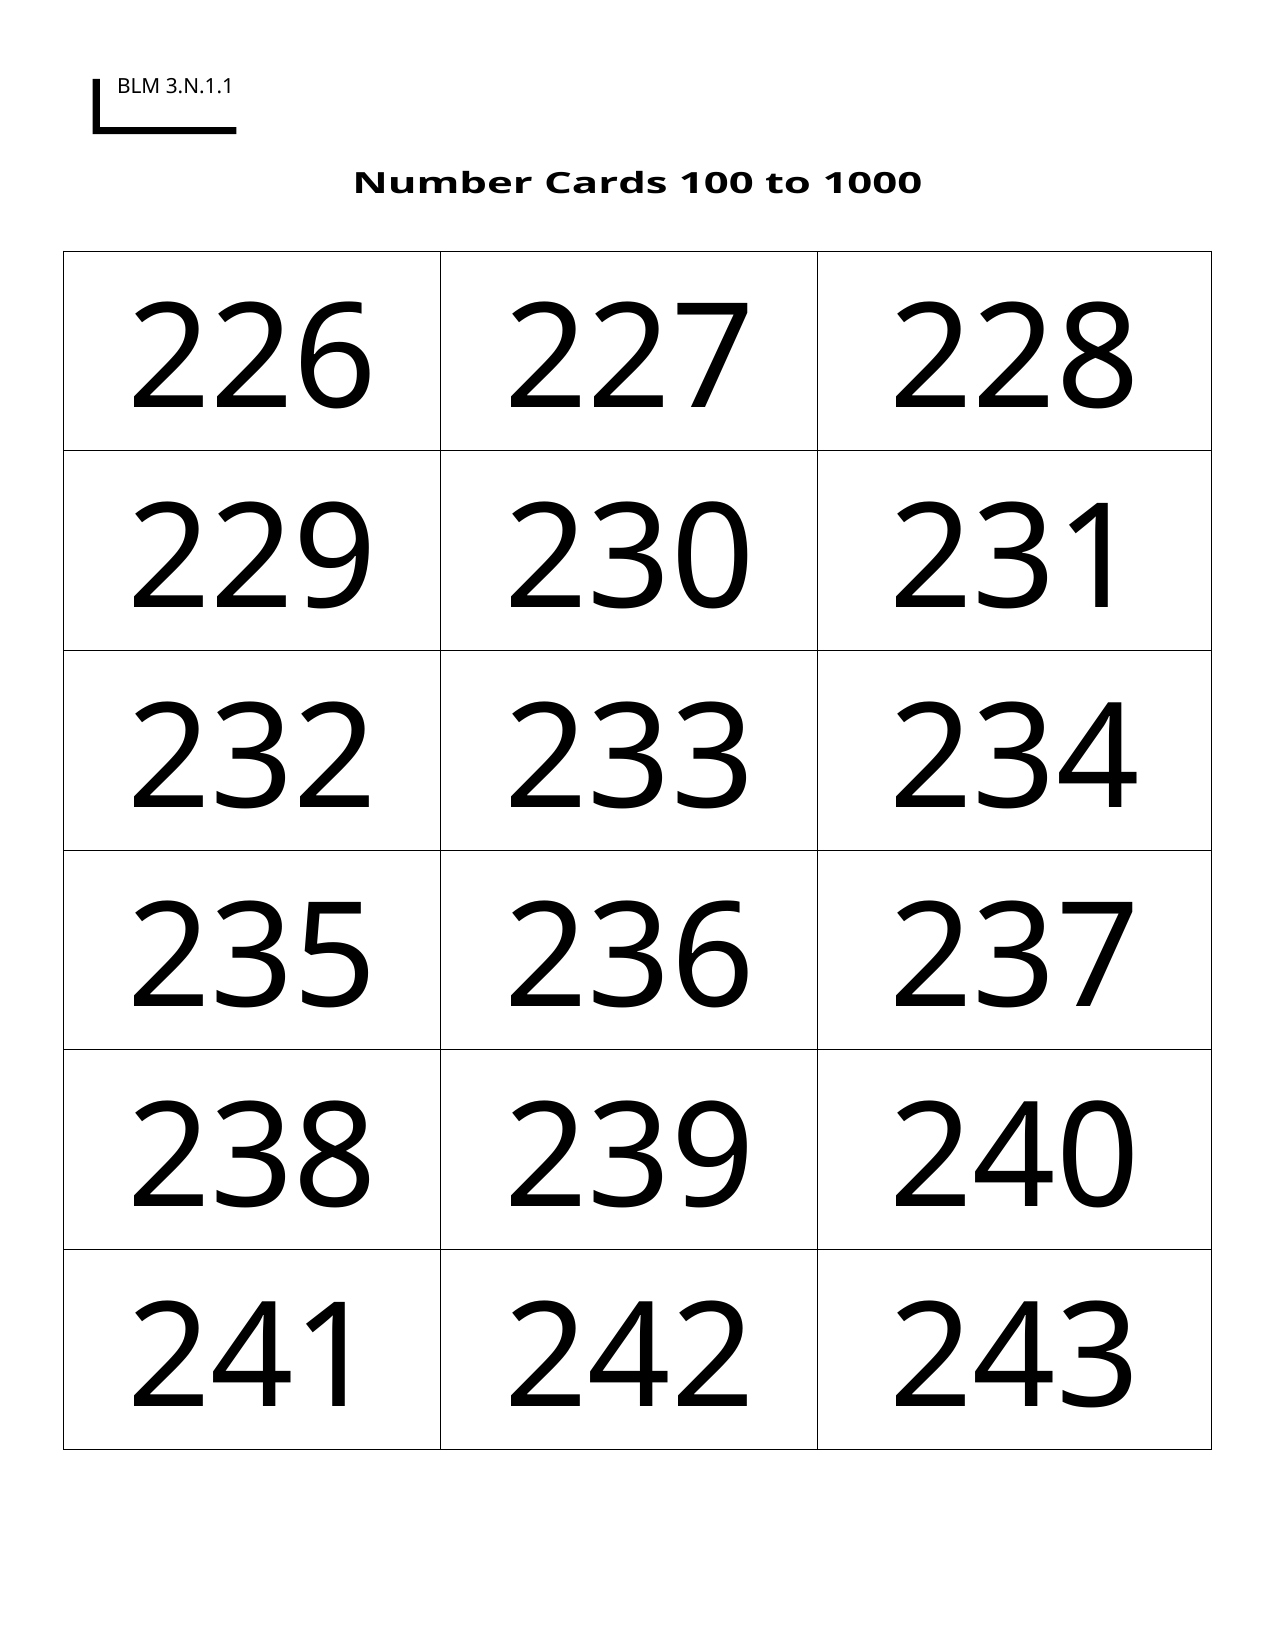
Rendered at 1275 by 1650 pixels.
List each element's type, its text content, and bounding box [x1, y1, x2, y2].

table_cell 228 [818, 252, 1211, 450]
table_cell 232 [64, 651, 440, 850]
table_cell 239 [441, 1050, 817, 1249]
table_cell 227 [441, 252, 817, 450]
table_cell 233 [441, 651, 817, 850]
table_cell 234 [818, 651, 1211, 850]
table_cell 235 [64, 851, 440, 1049]
table_cell 240 [818, 1050, 1211, 1249]
table_cell 242 [441, 1250, 817, 1449]
table_cell 229 [64, 451, 440, 650]
table_cell 230 [441, 451, 817, 650]
table_cell 241 [64, 1250, 440, 1449]
table_cell 237 [818, 851, 1211, 1049]
table_cell 243 [818, 1250, 1211, 1449]
table_cell 226 [64, 252, 440, 450]
table_cell 231 [818, 451, 1211, 650]
table_cell 236 [441, 851, 817, 1049]
table_cell 238 [64, 1050, 440, 1249]
